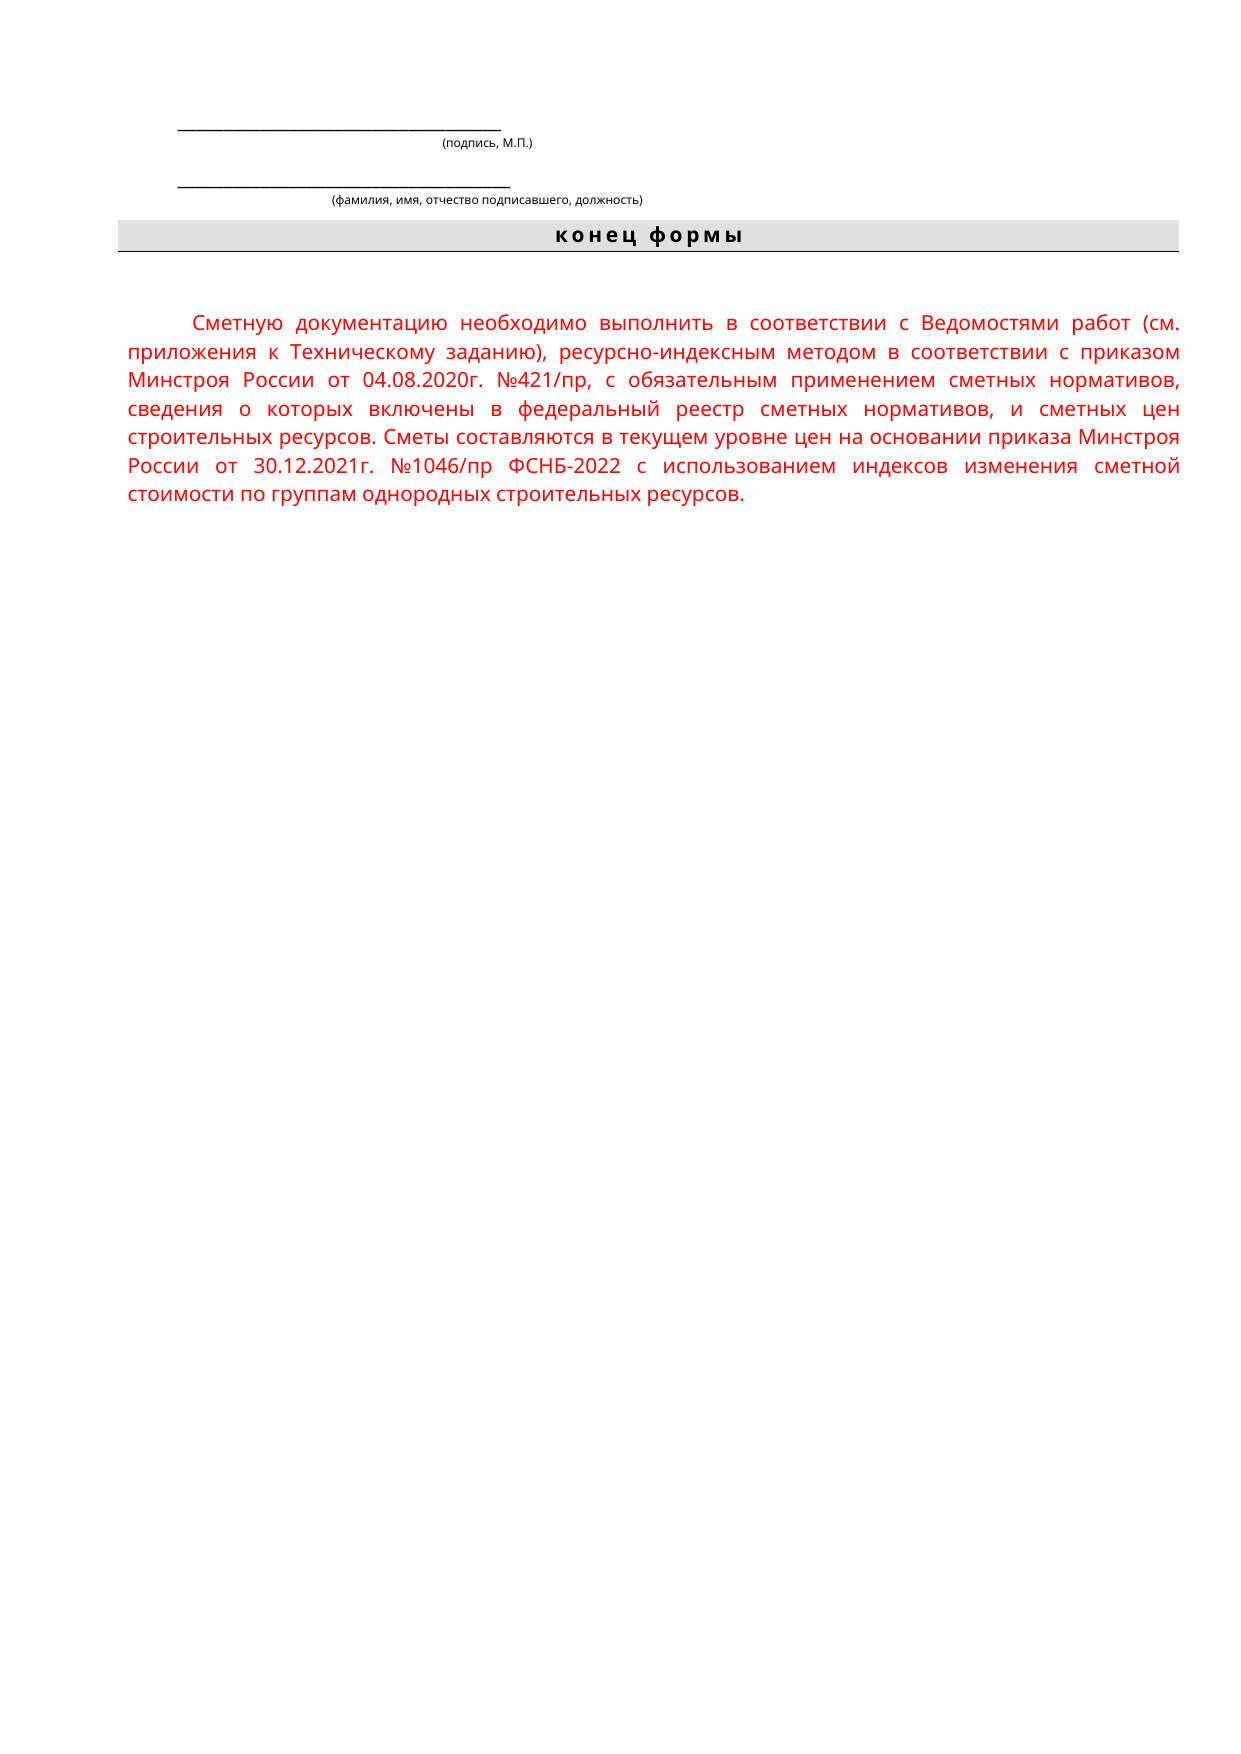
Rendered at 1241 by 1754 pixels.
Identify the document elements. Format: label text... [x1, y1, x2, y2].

text (подпись, М.П.) [118, 135, 797, 163]
text ____________________________________ [118, 163, 1181, 192]
text (фамилия, имя, отчество подписавшего, должность) [118, 192, 797, 220]
text ___________________________________ [118, 106, 1181, 135]
text конец формы [118, 220, 1179, 251]
text Сметную документацию необходимо выполнить в соответствии с Ведомостями работ (см. приложения к Техническому заданию), ресурсно-индексным методом в соответствии с приказом Минстроя России от 04.08.2020г. №421/пр, с обязательным применением сметных нормативов, сведения о которых включены в федеральный реестр сметных нормативов, и сметных цен строительных ресурсов. Сметы составляются в текущем уровне цен на основании приказа Минстроя России от 30.12.2021г. №1046/пр ФСНБ-2022 с использованием индексов изменения сметной стоимости по группам однородных строительных ресурсов. [127, 308, 1181, 508]
